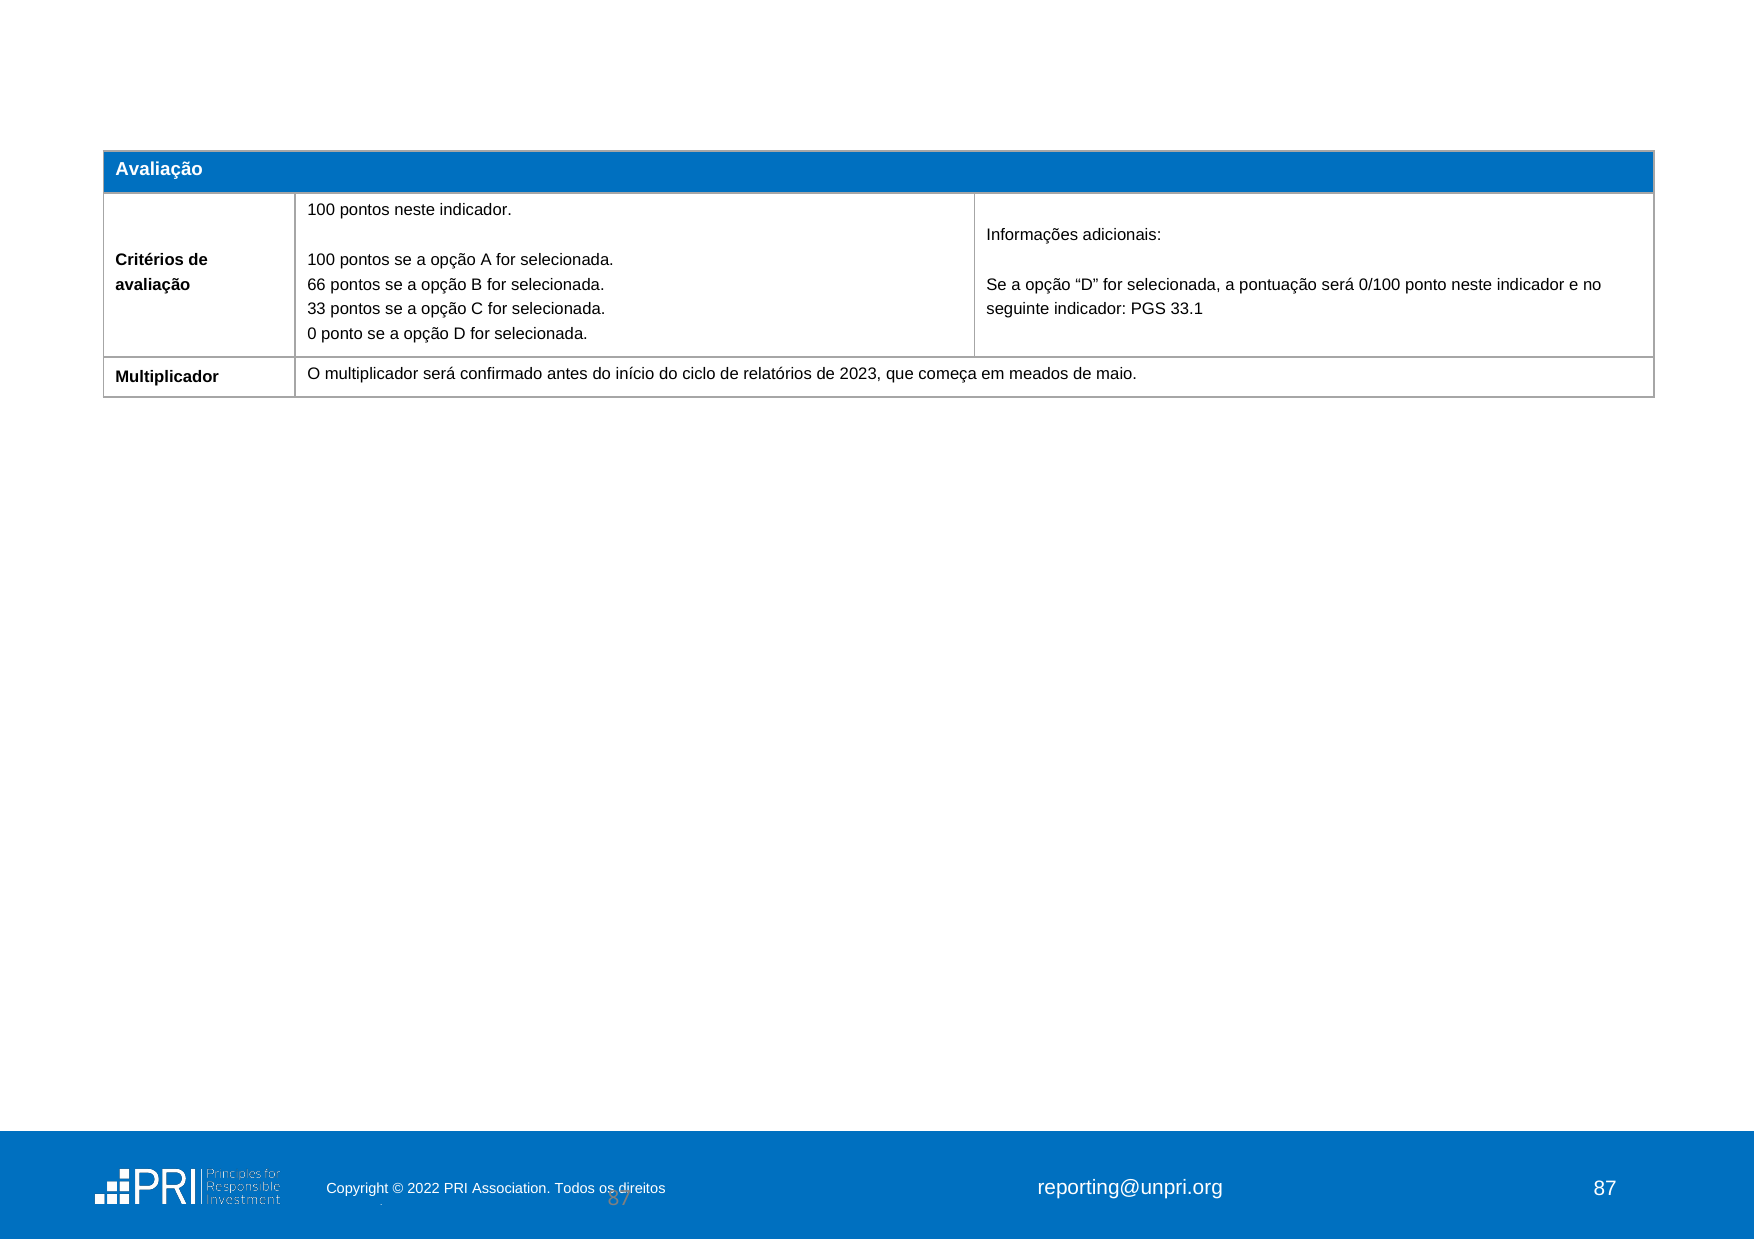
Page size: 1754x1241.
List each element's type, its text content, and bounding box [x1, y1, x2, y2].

table_cell O multiplicador será confirmado antes do início do ciclo de relatórios de 2023, que começa em meados de maio. [296, 358, 1653, 396]
picture [92, 1166, 282, 1207]
table_cell Avaliação [104, 152, 1653, 192]
table_cell 100 pontos neste indicador. 100 pontos se a opção A for selecionada. 66 pontos se a opção B for selecionada. 33 pontos se a opção C for selecionada. 0 ponto se a opção D for selecionada. [296, 194, 974, 356]
table_cell Informações adicionais: Se a opção “D” for selecionada, a pontuação será 0/100 ponto neste indicador e no seguinte indicador: PGS 33.1 [975, 194, 1653, 356]
table_cell Critérios de avaliação [104, 194, 294, 356]
table_cell Multiplicador [104, 358, 294, 396]
